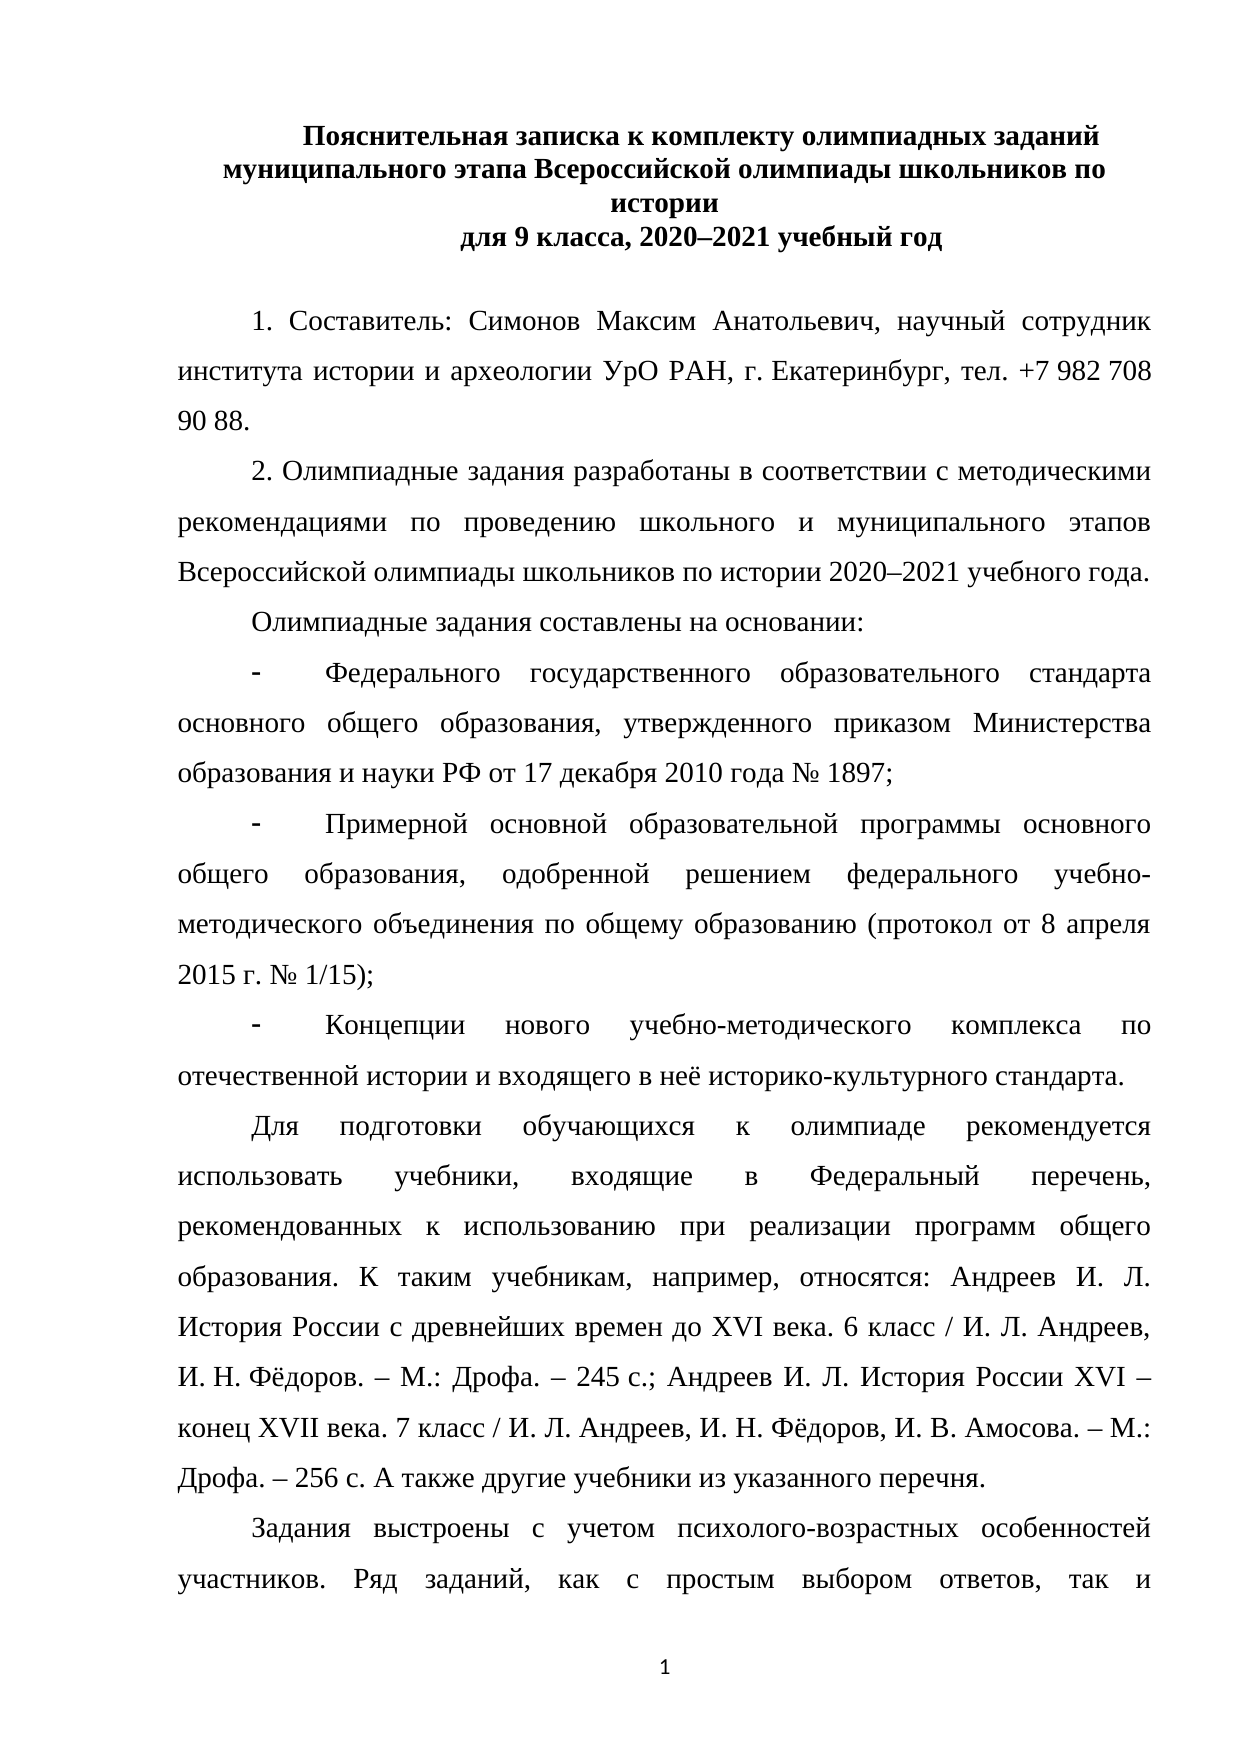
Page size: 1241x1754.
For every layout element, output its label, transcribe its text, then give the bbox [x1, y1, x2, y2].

text Олимпиадные задания составлены на основании: [177, 604, 1152, 638]
text Для подготовки обучающихся к олимпиаде рекомендуется использовать учебники, входящие в Федеральный перечень, рекомендованных к использованию при реализации программ общего образования. К таким учебникам, например, относятся: Андреев И. Л. История России с древнейших времен до XVI века. 6 класс / И. Л. Андреев, И. Н. Фёдоров. – М.: Дрофа. – 245 с.; Андреев И. Л. История России XVI – конец XVII века. 7 класс / И. Л. Андреев, И. Н. Фёдоров, И. В. Амосова. – М.: Дрофа. – 256 с. А также другие учебники из указанного перечня. [177, 1108, 1152, 1494]
text 2. Олимпиадные задания разработаны в соответствии с методическими рекомендациями по проведению школьного и муниципального этапов Всероссийской олимпиады школьников по истории 2020–2021 учебного года. [177, 453, 1152, 588]
text Пояснительная записка к комплекту олимпиадных заданий муниципального этапа Всероссийской олимпиады школьников по истории [177, 118, 1152, 219]
list Концепции нового учебно-методического комплекса по отечественной истории и входящего в неё историко-культурного стандарта. [177, 1007, 1152, 1091]
text 1. Составитель: Симонов Максим Анатольевич, научный сотрудник института истории и археологии УрО РАН, г. Екатеринбург, тел. +7 982 708 90 88. [177, 303, 1152, 437]
list Федерального государственного образовательного стандарта основного общего образования, утвержденного приказом Министерства образования и науки РФ от 17 декабря 2010 года № 1897; [177, 655, 1152, 789]
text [177, 1510, 1152, 1594]
list Примерной основной образовательной программы основного общего образования, одобренной решением федерального учебно-методического объединения по общему образованию (протокол от 8 апреля 2015 г. № 1/15); [177, 806, 1152, 990]
text для 9 класса, 2020–2021 учебный год [177, 219, 1152, 252]
